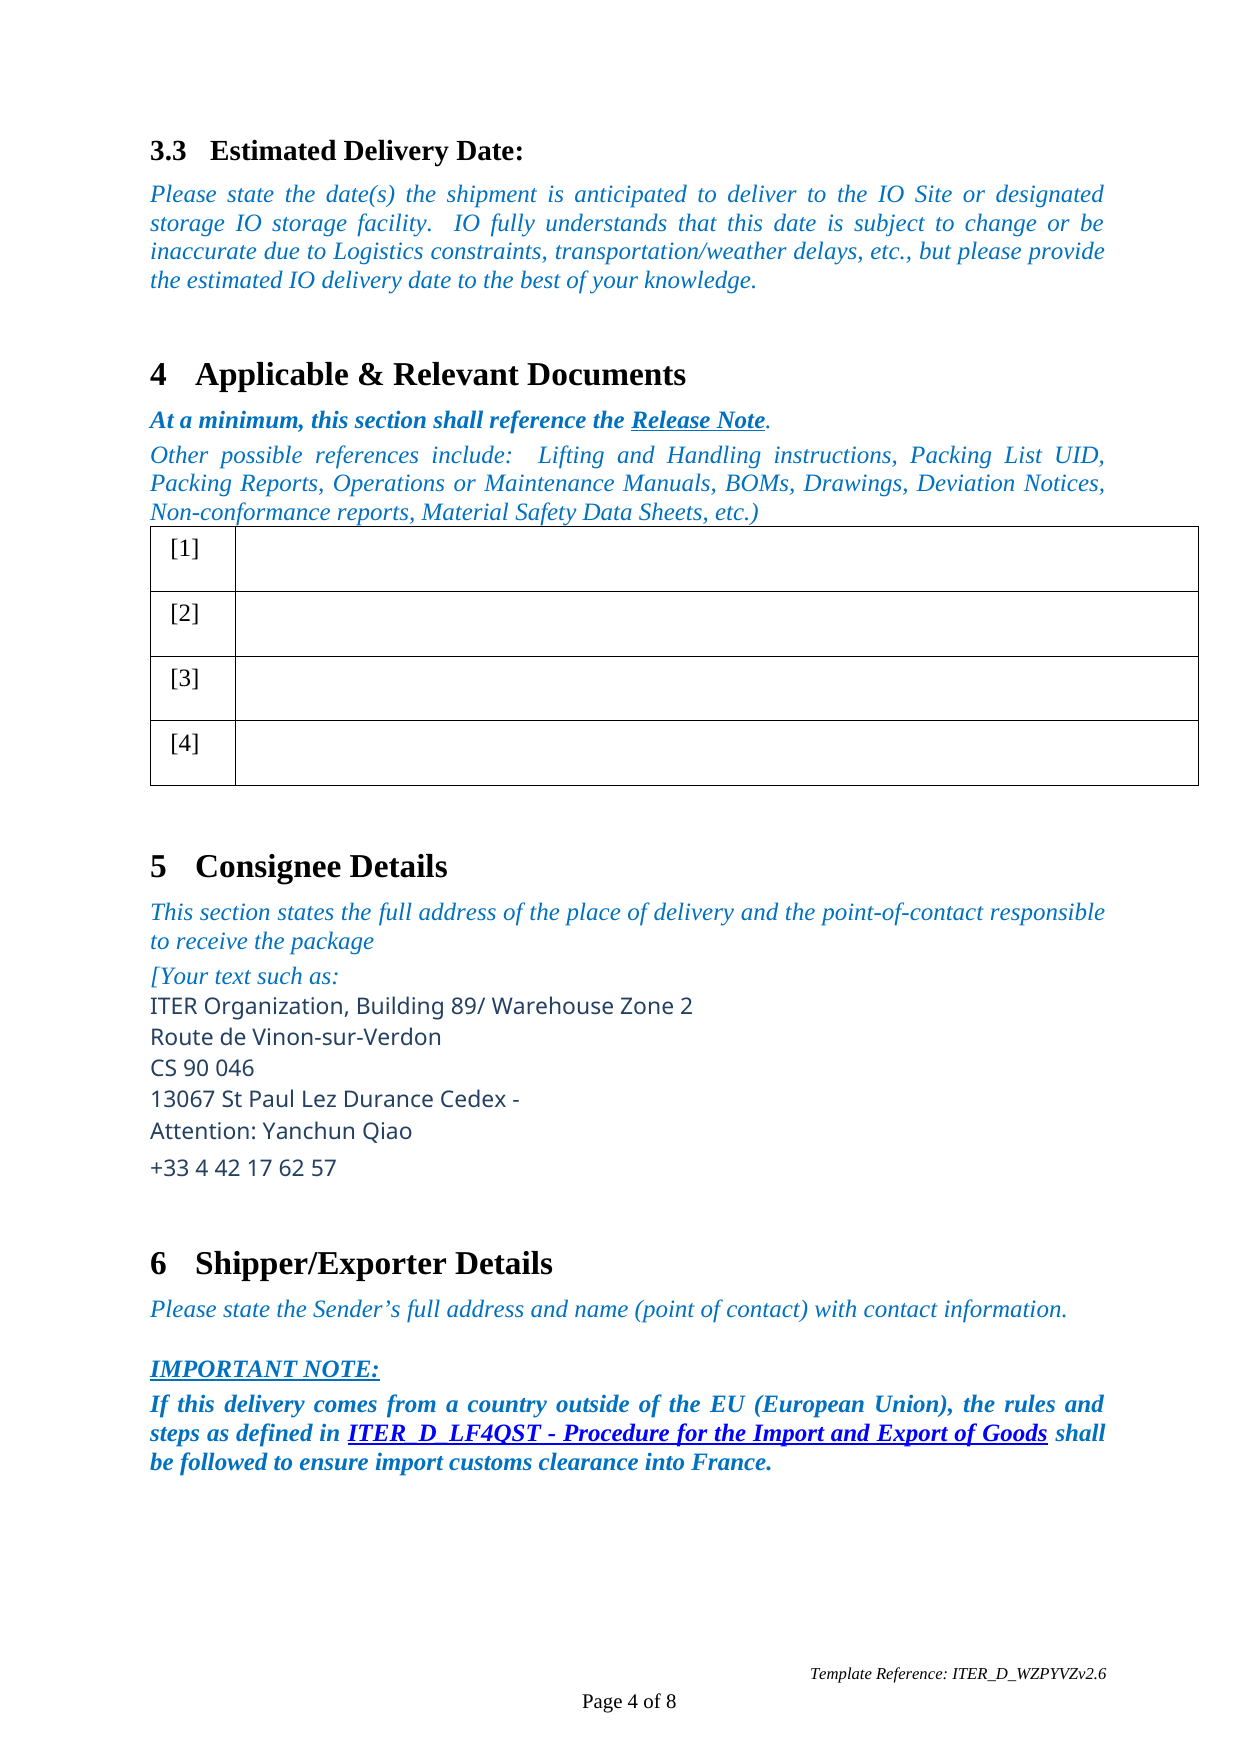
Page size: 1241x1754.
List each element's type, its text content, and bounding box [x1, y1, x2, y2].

subtitle Shipper/Exporter Details [150, 1243, 1063, 1282]
text At a minimum, this section shall reference the Release Note. [150, 405, 1108, 433]
table_cell [151, 657, 235, 720]
table_cell [151, 721, 235, 785]
subtitle Consignee Details [150, 846, 1063, 884]
text This section states the full address of the place of delivery and the point-of-contact responsible to receive the package [150, 897, 1108, 954]
text ITER Organization, Building 89/ Warehouse Zone 2 [150, 989, 1108, 1021]
table_header [236, 527, 1198, 591]
text [Your text such as: [150, 961, 1108, 989]
text Other possible references include: Lifting and Handling instructions, Packing List UID, Packing Reports, Operations or Maintenance Manuals, BOMs, Drawings, Deviation Notices, Non-conformance reports, Material Safety Data Sheets, etc.) [150, 440, 1108, 526]
text IMPORTANT NOTE: [150, 1354, 1108, 1383]
text Attention: Yanchun Qiao [150, 1114, 1108, 1146]
table_cell [236, 721, 1198, 785]
text Please state the Sender’s full address and name (point of contact) with contact information. [150, 1294, 1108, 1323]
subtitle Estimated Delivery Date: [150, 133, 1108, 166]
table_cell [236, 657, 1198, 720]
text If this delivery comes from a country outside of the EU (European Union), the rules and steps as defined in ITER_D_LF4QST - Procedure for the Import and Export of Goods shall be followed to ensure import customs clearance into France. [150, 1389, 1108, 1476]
text Please state the date(s) the shipment is anticipated to deliver to the IO Site or designated storage IO storage facility. IO fully understands that this date is subject to change or be inaccurate due to Logistics constraints, transportation/weather delays, etc., but please provide the estimated IO delivery date to the best of your knowledge. [150, 179, 1108, 294]
table_header [151, 527, 235, 591]
subtitle Applicable & Relevant Documents [150, 354, 1063, 392]
text Route de Vinon-sur-Verdon [150, 1021, 1108, 1052]
table_cell [236, 592, 1198, 656]
table_cell [151, 592, 235, 656]
text 13067 St Paul Lez Durance Cedex - [150, 1083, 1108, 1114]
text CS 90 046 [150, 1052, 1108, 1083]
text +33 4 42 17 62 57 [150, 1152, 1108, 1183]
